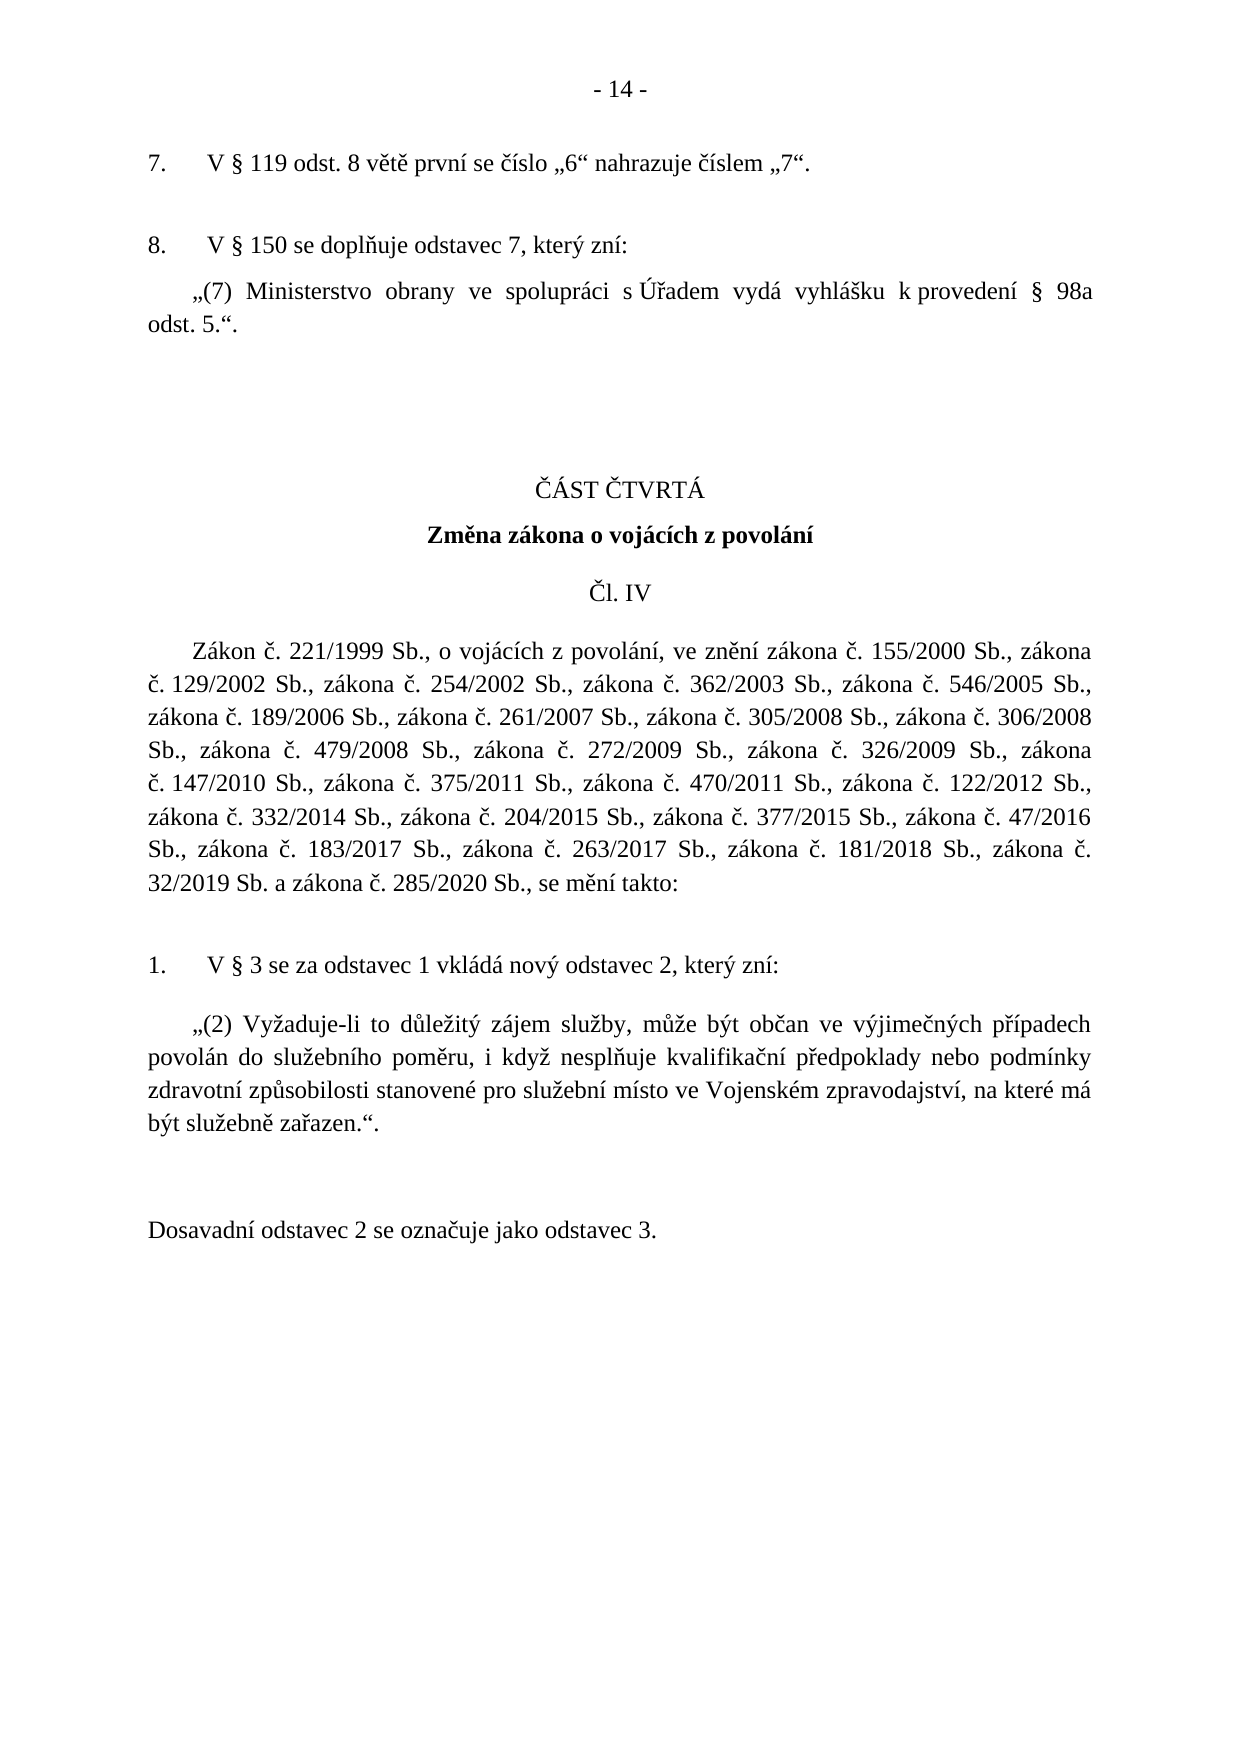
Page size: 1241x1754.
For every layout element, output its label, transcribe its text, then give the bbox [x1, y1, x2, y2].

text Dosavadní odstavec 2 se označuje jako odstavec 3. [148, 1215, 1093, 1244]
list V § 3 se za odstavec 1 vkládá nový odstavec 2, který zní: [148, 951, 1093, 979]
text V § 150 se doplňuje odstavec 7, který zní: [148, 231, 1093, 259]
text Změna zákona o vojácích z povolání [148, 520, 1093, 549]
text „(2) Vyžaduje-li to důležitý zájem služby, může být občan ve výjimečných případech povolán do služebního poměru, i když nesplňuje kvalifikační předpoklady nebo podmínky zdravotní způsobilosti stanovené pro služební místo ve Vojenském zpravodajství, na které má být služebně zařazen.“. [148, 1009, 1093, 1136]
text Čl. IV [148, 578, 1093, 607]
text „(7) Ministerstvo obrany ve spolupráci s Úřadem vydá vyhlášku k provedení § 98a odst. 5.“. [148, 276, 1093, 338]
text V § 119 odst. 8 větě první se číslo „6“ nahrazuje číslem „7“. [148, 148, 1093, 176]
text ČÁST ČTVRTÁ [148, 475, 1093, 504]
text Zákon č. 221/1999 Sb., o vojácích z povolání, ve znění zákona č. 155/2000 Sb., zákona č. 129/2002 Sb., zákona č. 254/2002 Sb., zákona č. 362/2003 Sb., zákona č. 546/2005 Sb., zákona č. 189/2006 Sb., zákona č. 261/2007 Sb., zákona č. 305/2008 Sb., zákona č. 306/2008 Sb., zákona č. 479/2008 Sb., zákona č. 272/2009 Sb., zákona č. 326/2009 Sb., zákona č. 147/2010 Sb., zákona č. 375/2011 Sb., zákona č. 470/2011 Sb., zákona č. 122/2012 Sb., zákona č. 332/2014 Sb., zákona č. 204/2015 Sb., zákona č. 377/2015 Sb., zákona č. 47/2016 Sb., zákona č. 183/2017 Sb., zákona č. 263/2017 Sb., zákona č. 181/2018 Sb., zákona č. 32/2019 Sb. a zákona č. 285/2020 Sb., se mění takto: [148, 636, 1093, 896]
